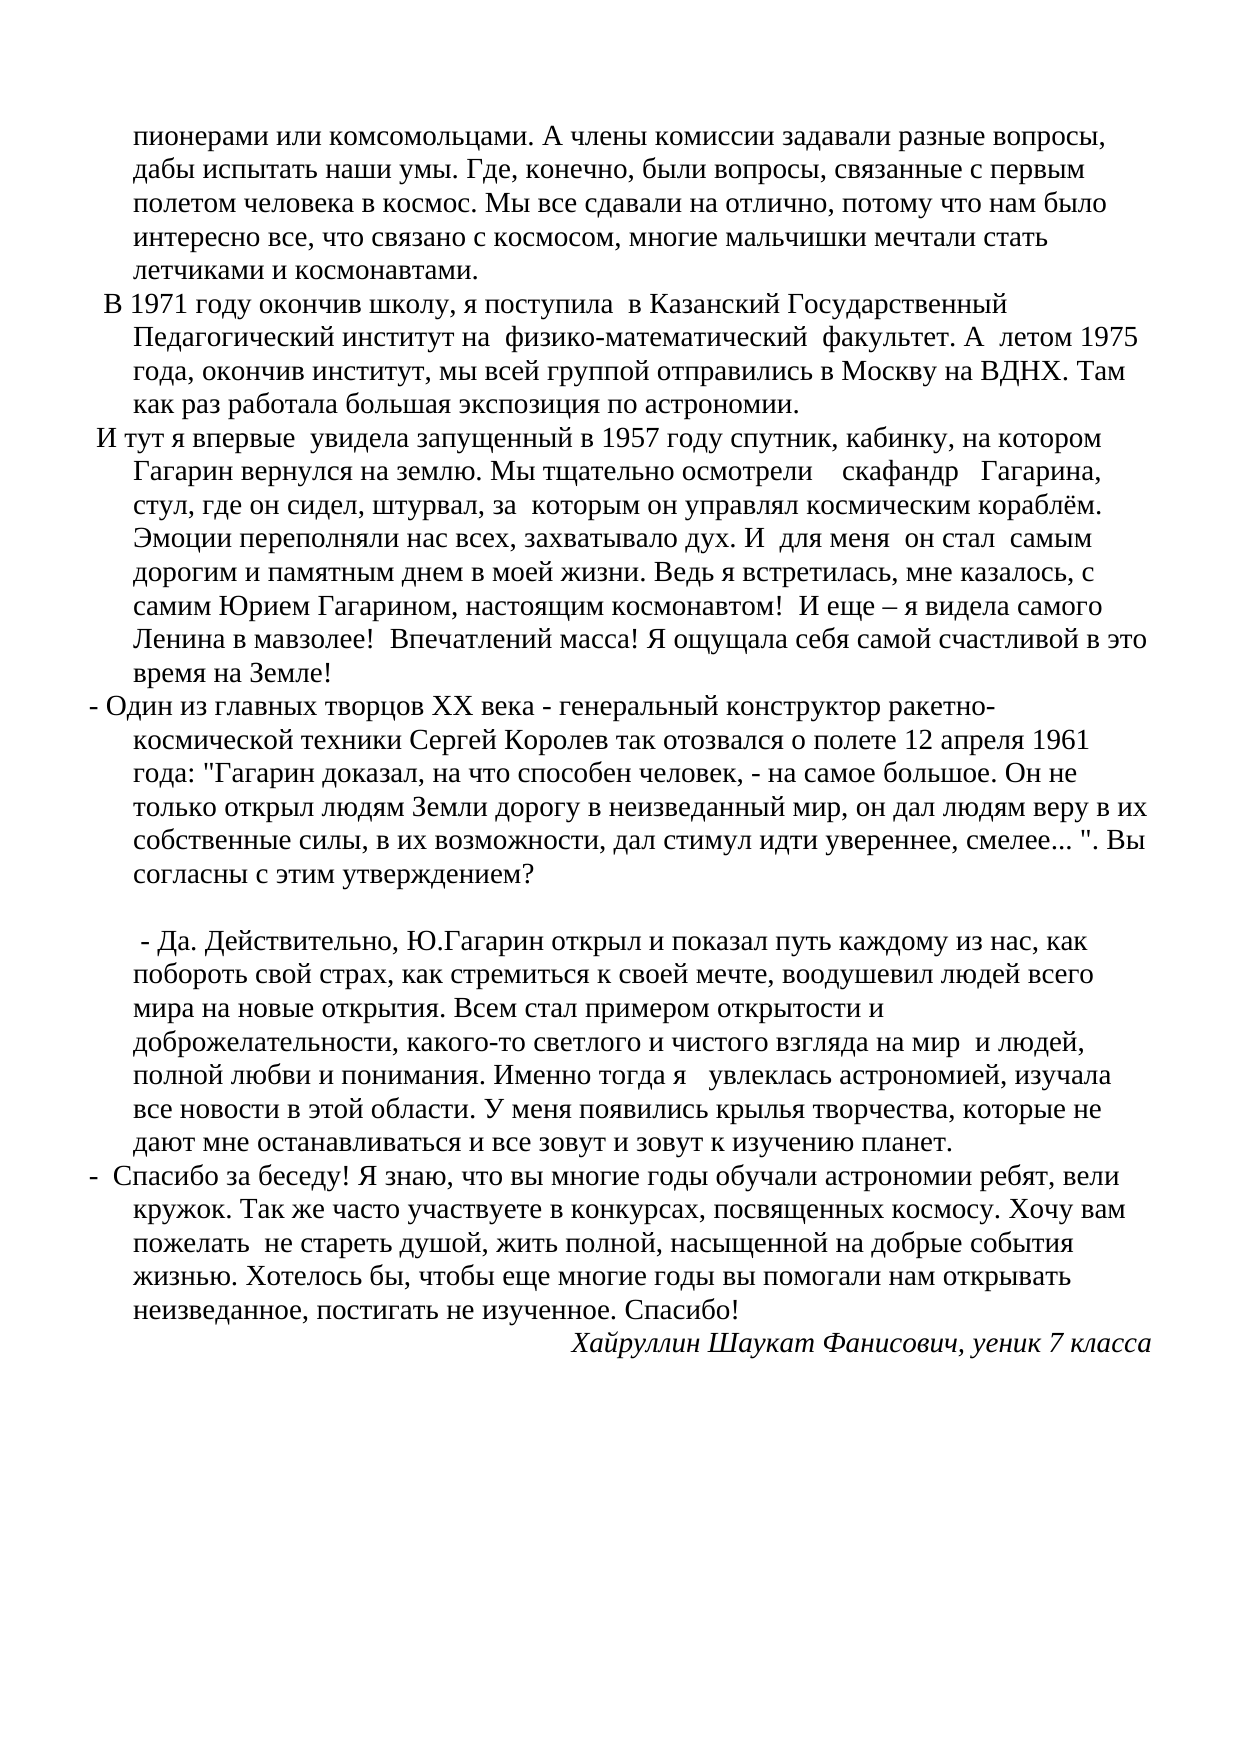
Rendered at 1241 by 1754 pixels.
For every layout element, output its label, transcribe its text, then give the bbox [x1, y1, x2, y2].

text В 1971 году окончив школу, я поступила в Казанский Государственный Педагогический институт на физико-математический факультет. А летом 1975 года, окончив институт, мы всей группой отправились в Москву на ВДНХ. Там как раз работала большая экспозиция по астрономии. [88, 286, 1152, 420]
text И тут я впервые увидела запущенный в 1957 году спутник, кабинку, на котором Гагарин вернулся на землю. Мы тщательно осмотрели скафандр Гагарина, стул, где он сидел, штурвал, за которым он управлял космическим кораблём. Эмоции переполняли нас всех, захватывало дух. И для меня он стал самым дорогим и памятным днем в моей жизни. Ведь я встретилась, мне казалось, с самим Юрием Гагарином, настоящим космонавтом! И еще – я видела самого Ленина в мавзолее! Впечатлений масса! Я ощущала себя самой счастливой в это время на Земле! [88, 420, 1152, 688]
text - Спасибо за беседу! Я знаю, что вы многие годы обучали астрономии ребят, вели кружок. Так же часто участвуете в конкурсах, посвященных космосу. Хочу вам пожелать не стареть душой, жить полной, насыщенной на добрые события жизнью. Хотелось бы, чтобы еще многие годы вы помогали нам открывать неизведанное, постигать не изученное. Спасибо! [88, 1158, 1152, 1326]
text - Один из главных творцов ХХ века - генеральный конструктор ракетно-космической техники Сергей Королев так отозвался о полете 12 апреля 1961 года: "Гагарин доказал, на что способен человек, - на самое большое. Он не только открыл людям Земли дорогу в неизведанный мир, он дал людям веру в их собственные силы, в их возможности, дал стимул идти увереннее, смелее... ". Вы согласны с этим утверждением? - Да. Действительно, Ю.Гагарин открыл и показал путь каждому из нас, как побороть свой страх, как стремиться к своей мечте, воодушевил людей всего мира на новые открытия. Всем стал примером открытости и доброжелательности, какого-то светлого и чистого взгляда на мир и людей, полной любви и понимания. Именно тогда я увлеклась астрономией, изучала все новости в этой области. У меня появились крылья творчества, которые не дают мне останавливаться и все зовут и зовут к изучению планет. [88, 688, 1152, 1158]
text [88, 118, 1152, 286]
text Хайруллин Шаукат Фанисович, уеник 7 класса [177, 1326, 1152, 1359]
